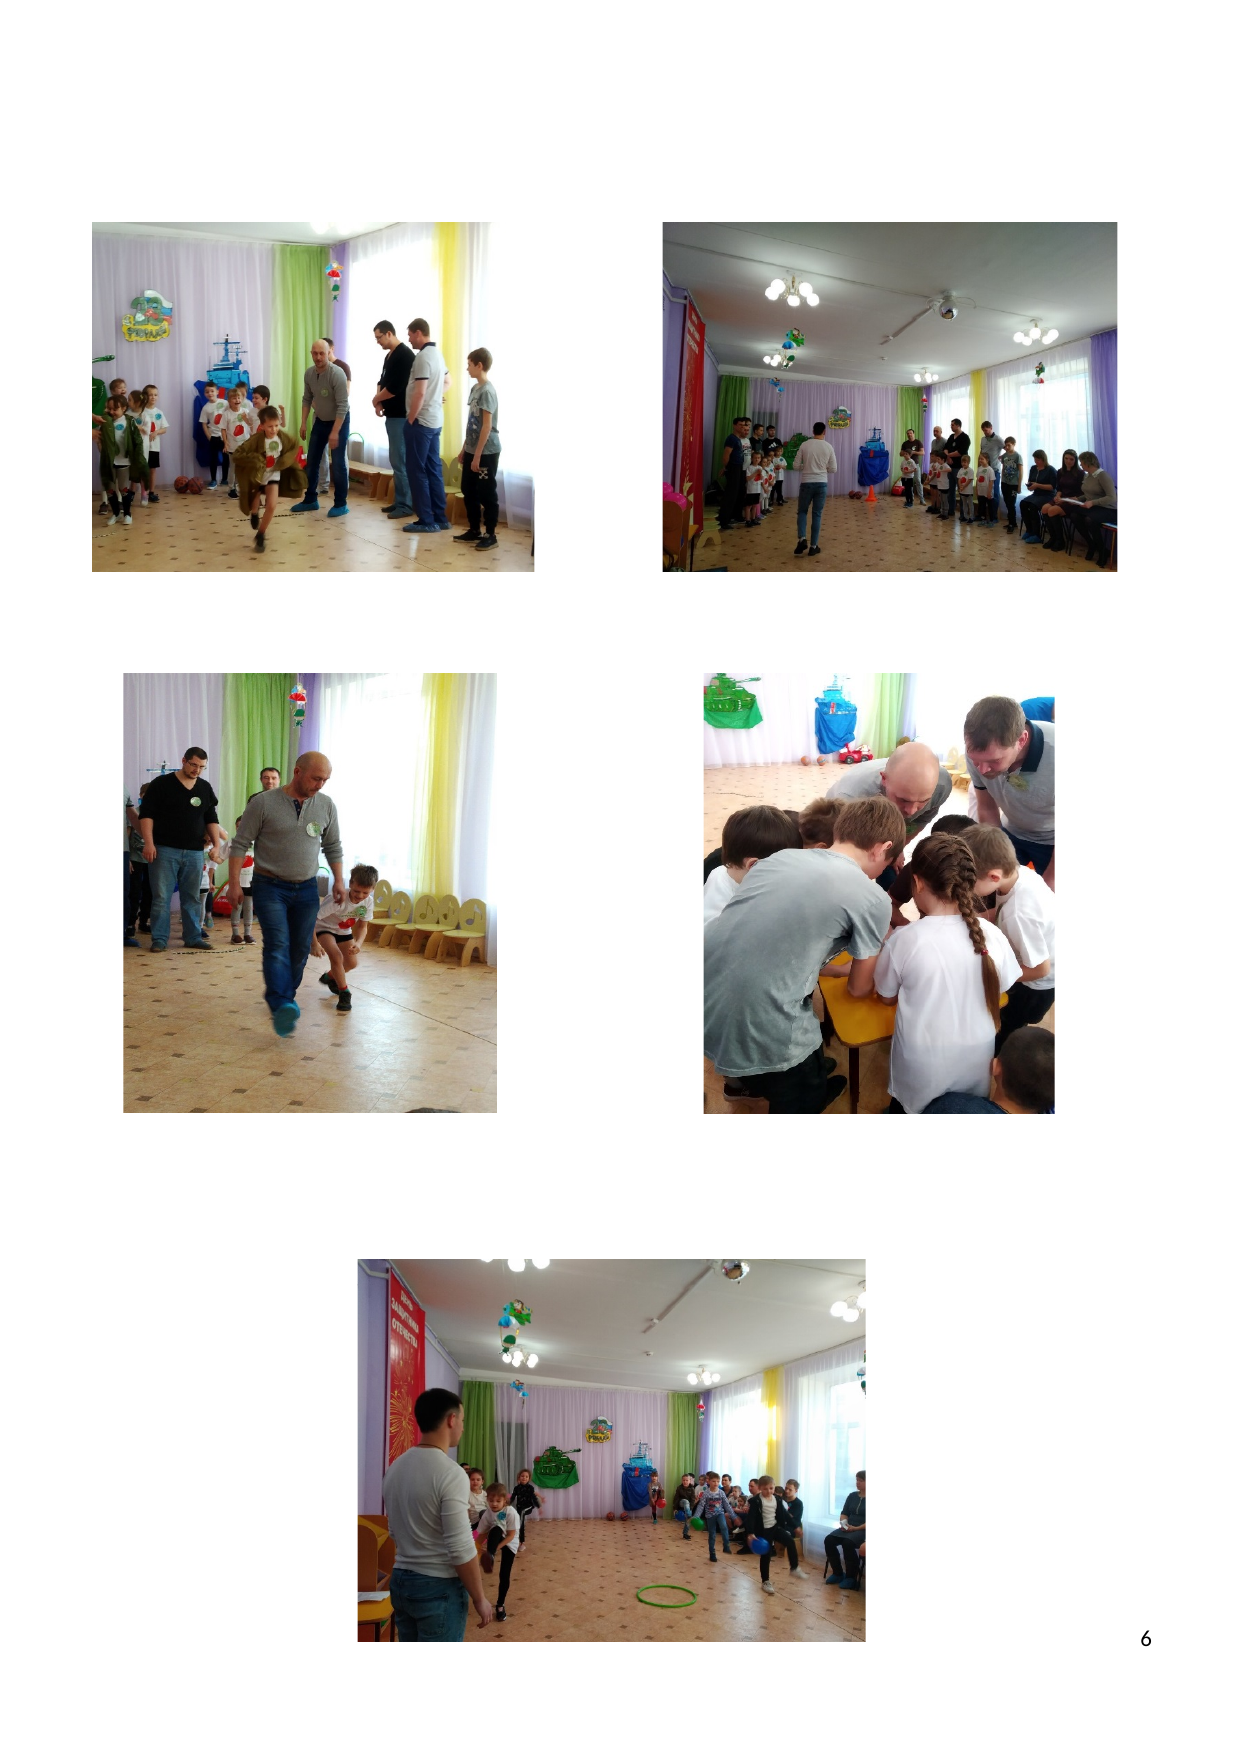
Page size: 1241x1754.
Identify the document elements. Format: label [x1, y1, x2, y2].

picture [121, 673, 497, 1111]
picture [356, 1259, 866, 1641]
picture [90, 222, 534, 570]
picture [661, 222, 1117, 570]
picture [701, 673, 1055, 1111]
